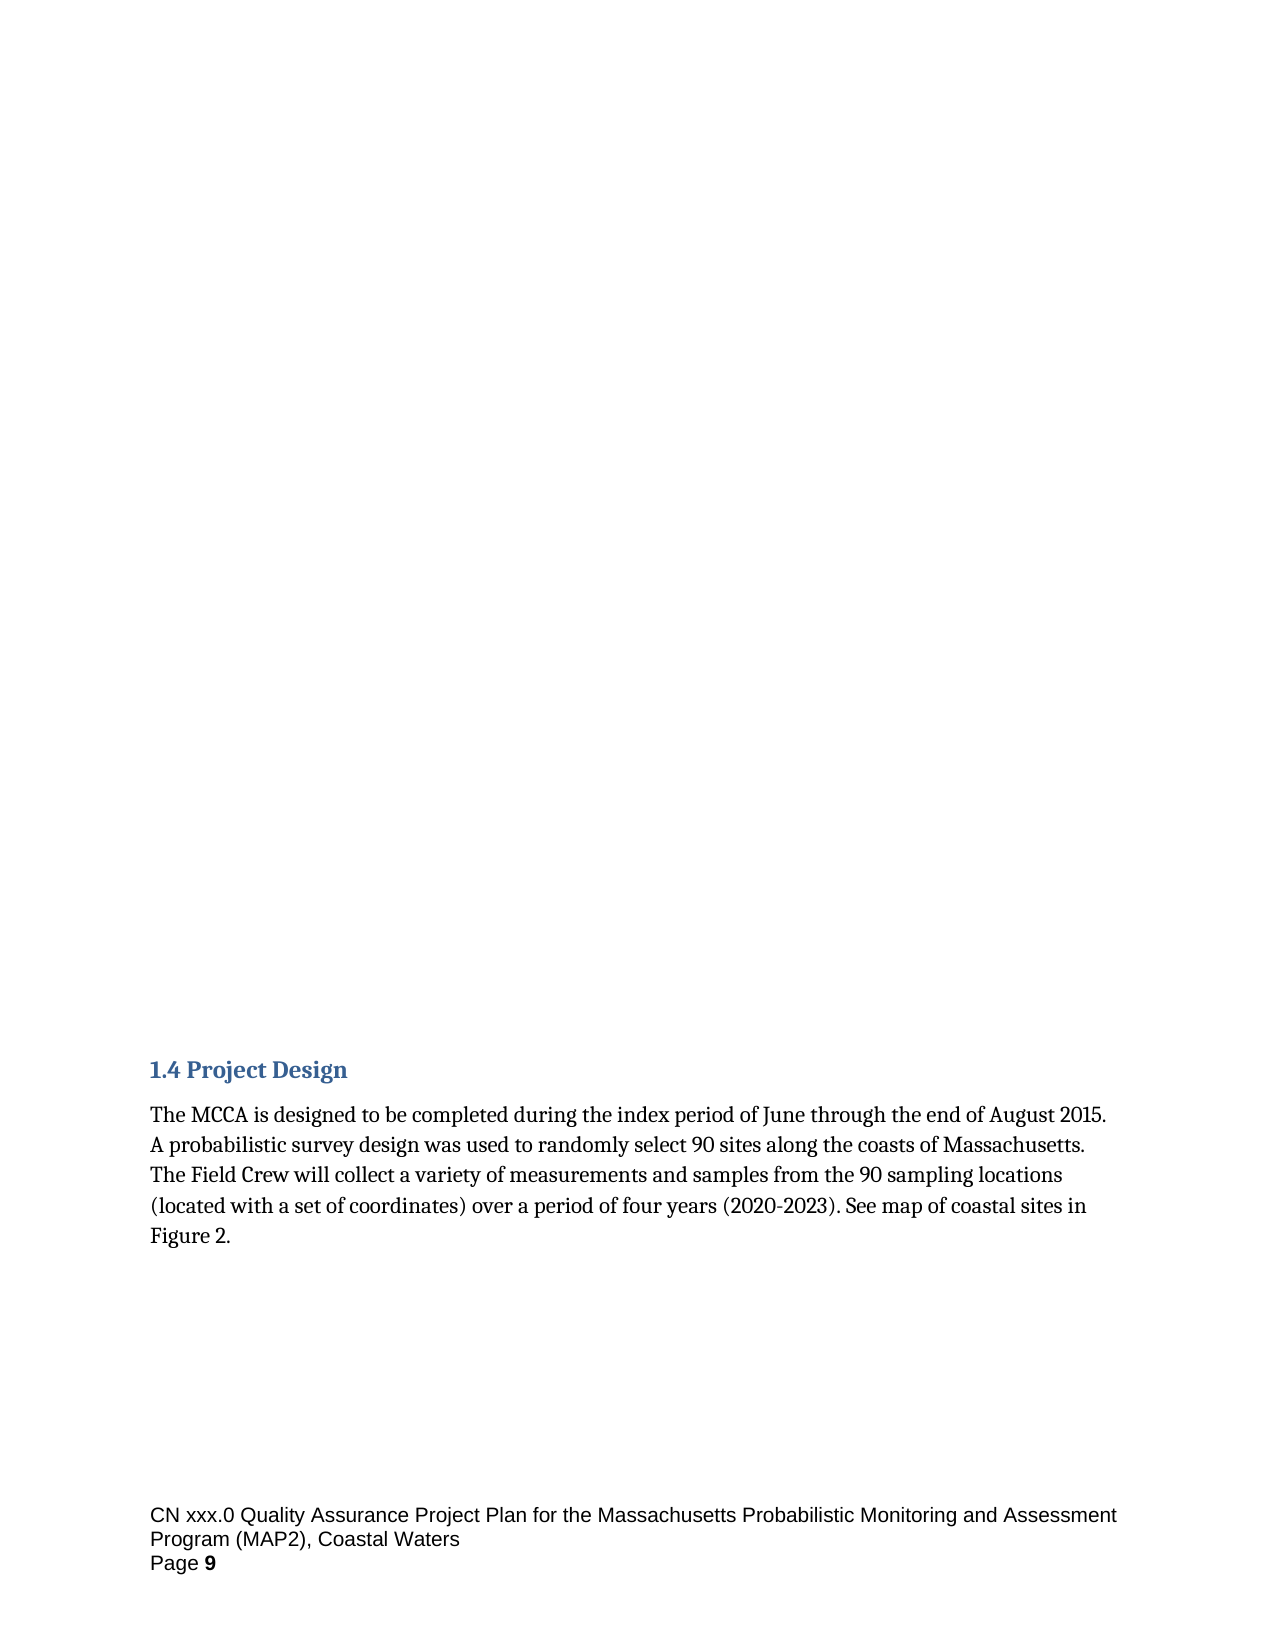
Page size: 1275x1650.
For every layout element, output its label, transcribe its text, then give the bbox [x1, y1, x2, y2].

text The MCCA is designed to be completed during the index period of June through the end of August 2015. A probabilistic survey design was used to randomly select 90 sites along the coasts of Massachusetts. The Field Crew will collect a variety of measurements and samples from the 90 sampling locations (located with a set of coordinates) over a period of four years (2020-2023). See map of coastal sites in Figure 2. [150, 1102, 1125, 1249]
subtitle 1.4 Project Design [150, 1056, 1125, 1085]
